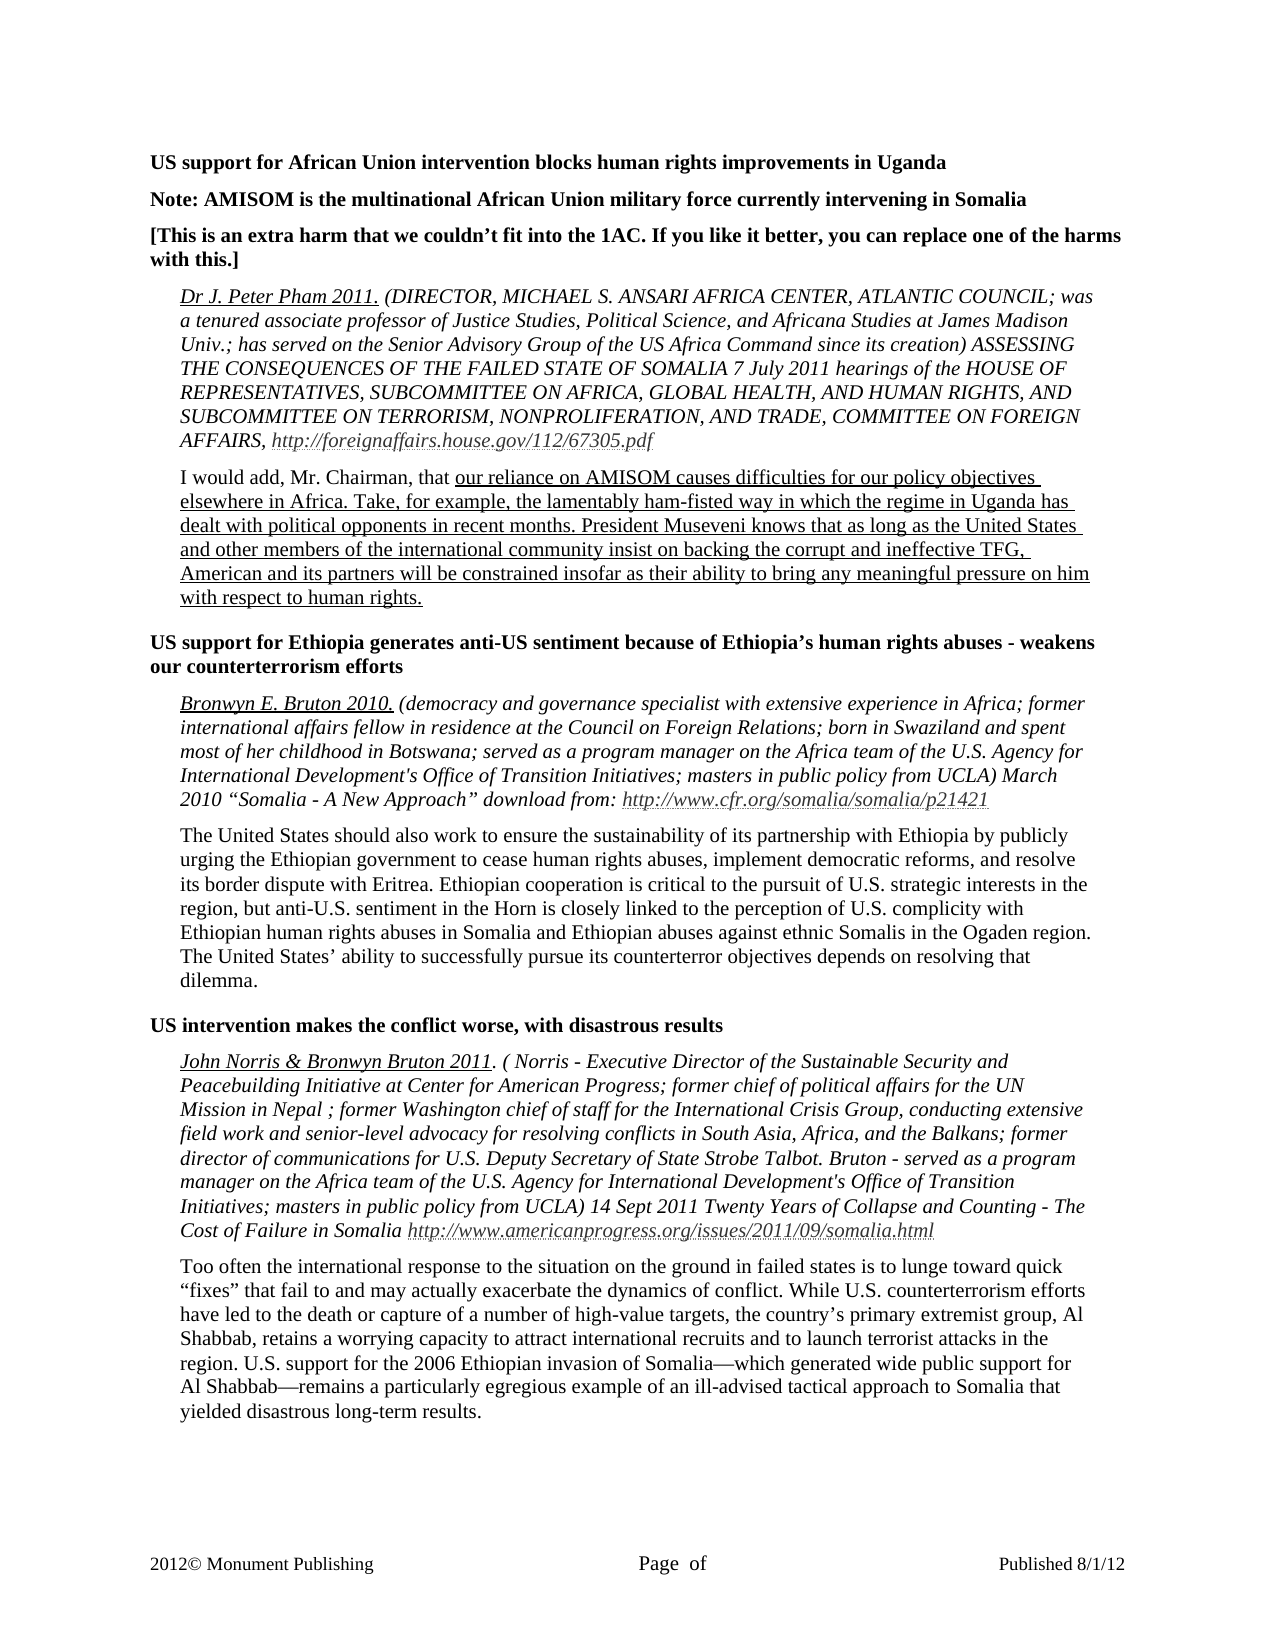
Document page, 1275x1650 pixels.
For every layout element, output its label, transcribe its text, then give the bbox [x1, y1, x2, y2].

text US support for African Union intervention blocks human rights improvements in Uganda [150, 150, 1125, 174]
text I would add, Mr. Chairman, that our reliance on AMISOM causes difficulties for our policy objectives elsewhere in Africa. Take, for example, the lamentably ham-fisted way in which the regime in Uganda has dealt with political opponents in recent months. President Museveni knows that as long as the United States and other members of the international community insist on backing the corrupt and ineffective TFG, American and its partners will be constrained insofar as their ability to bring any meaningful pressure on him with respect to human rights. [180, 465, 1095, 609]
text Bronwyn E. Bruton 2010. (democracy and governance specialist with extensive experience in Africa; former international affairs fellow in residence at the Council on Foreign Relations; born in Swaziland and spent most of her childhood in Botswana; served as a program manager on the Africa team of the U.S. Agency for International Development's Office of Transition Initiatives; masters in public policy from UCLA) March 2010 “Somalia - A New Approach” download from: http://www.cfr.org/somalia/somalia/p21421 [180, 691, 1095, 811]
text US intervention makes the conflict worse, with disastrous results [150, 1013, 1125, 1037]
text Too often the international response to the situation on the ground in failed states is to lunge toward quick “fixes” that fail to and may actually exacerbate the dynamics of conflict. While U.S. counterterrorism efforts have led to the death or capture of a number of high-value targets, the country’s primary extremist group, Al Shabbab, retains a worrying capacity to attract international recruits and to launch terrorist attacks in the region. U.S. support for the 2006 Ethiopian invasion of Somalia—which generated wide public support for Al Shabbab—remains a particularly egregious example of an ill-advised tactical approach to Somalia that yielded disastrous long-term results. [180, 1254, 1095, 1423]
text Note: AMISOM is the multinational African Union military force currently intervening in Somalia [150, 187, 1125, 211]
text Dr J. Peter Pham 2011. (DIRECTOR, MICHAEL S. ANSARI AFRICA CENTER, ATLANTIC COUNCIL; was a tenured associate professor of Justice Studies, Political Science, and Africana Studies at James Madison Univ.; has served on the Senior Advisory Group of the US Africa Command since its creation) ASSESSING THE CONSEQUENCES OF THE FAILED STATE OF SOMALIA 7 July 2011 hearings of the HOUSE OF REPRESENTATIVES, SUBCOMMITTEE ON AFRICA, GLOBAL HEALTH, AND HUMAN RIGHTS, AND SUBCOMMITTEE ON TERRORISM, NONPROLIFERATION, AND TRADE, COMMITTEE ON FOREIGN AFFAIRS, http://foreignaffairs.house.gov/112/67305.pdf [180, 284, 1095, 452]
text [This is an extra harm that we couldn’t fit into the 1AC. If you like it better, you can replace one of the harms with this.] [150, 223, 1125, 271]
text The United States should also work to ensure the sustainability of its partnership with Ethiopia by publicly urging the Ethiopian government to cease human rights abuses, implement democratic reforms, and resolve its border dispute with Eritrea. Ethiopian cooperation is critical to the pursuit of U.S. strategic interests in the region, but anti-U.S. sentiment in the Horn is closely linked to the perception of U.S. complicity with Ethiopian human rights abuses in Somalia and Ethiopian abuses against ethnic Somalis in the Ogaden region. The United States’ ability to successfully pursue its counterterror objectives depends on resolving that dilemma. [180, 823, 1095, 992]
text US support for Ethiopia generates anti-US sentiment because of Ethiopia’s human rights abuses - weakens our counterterrorism efforts [150, 630, 1125, 678]
text John Norris & Bronwyn Bruton 2011. ( Norris - Executive Director of the Sustainable Security and Peacebuilding Initiative at Center for American Progress; former chief of political affairs for the UN Mission in Nepal ; former Washington chief of staff for the International Crisis Group, conducting extensive field work and senior-level advocacy for resolving conflicts in South Asia, Africa, and the Balkans; former director of communications for U.S. Deputy Secretary of State Strobe Talbot. Bruton - served as a program manager on the Africa team of the U.S. Agency for International Development's Office of Transition Initiatives; masters in public policy from UCLA) 14 Sept 2011 Twenty Years of Collapse and Counting - The Cost of Failure in Somalia http://www.americanprogress.org/issues/2011/09/somalia.html [180, 1049, 1095, 1242]
